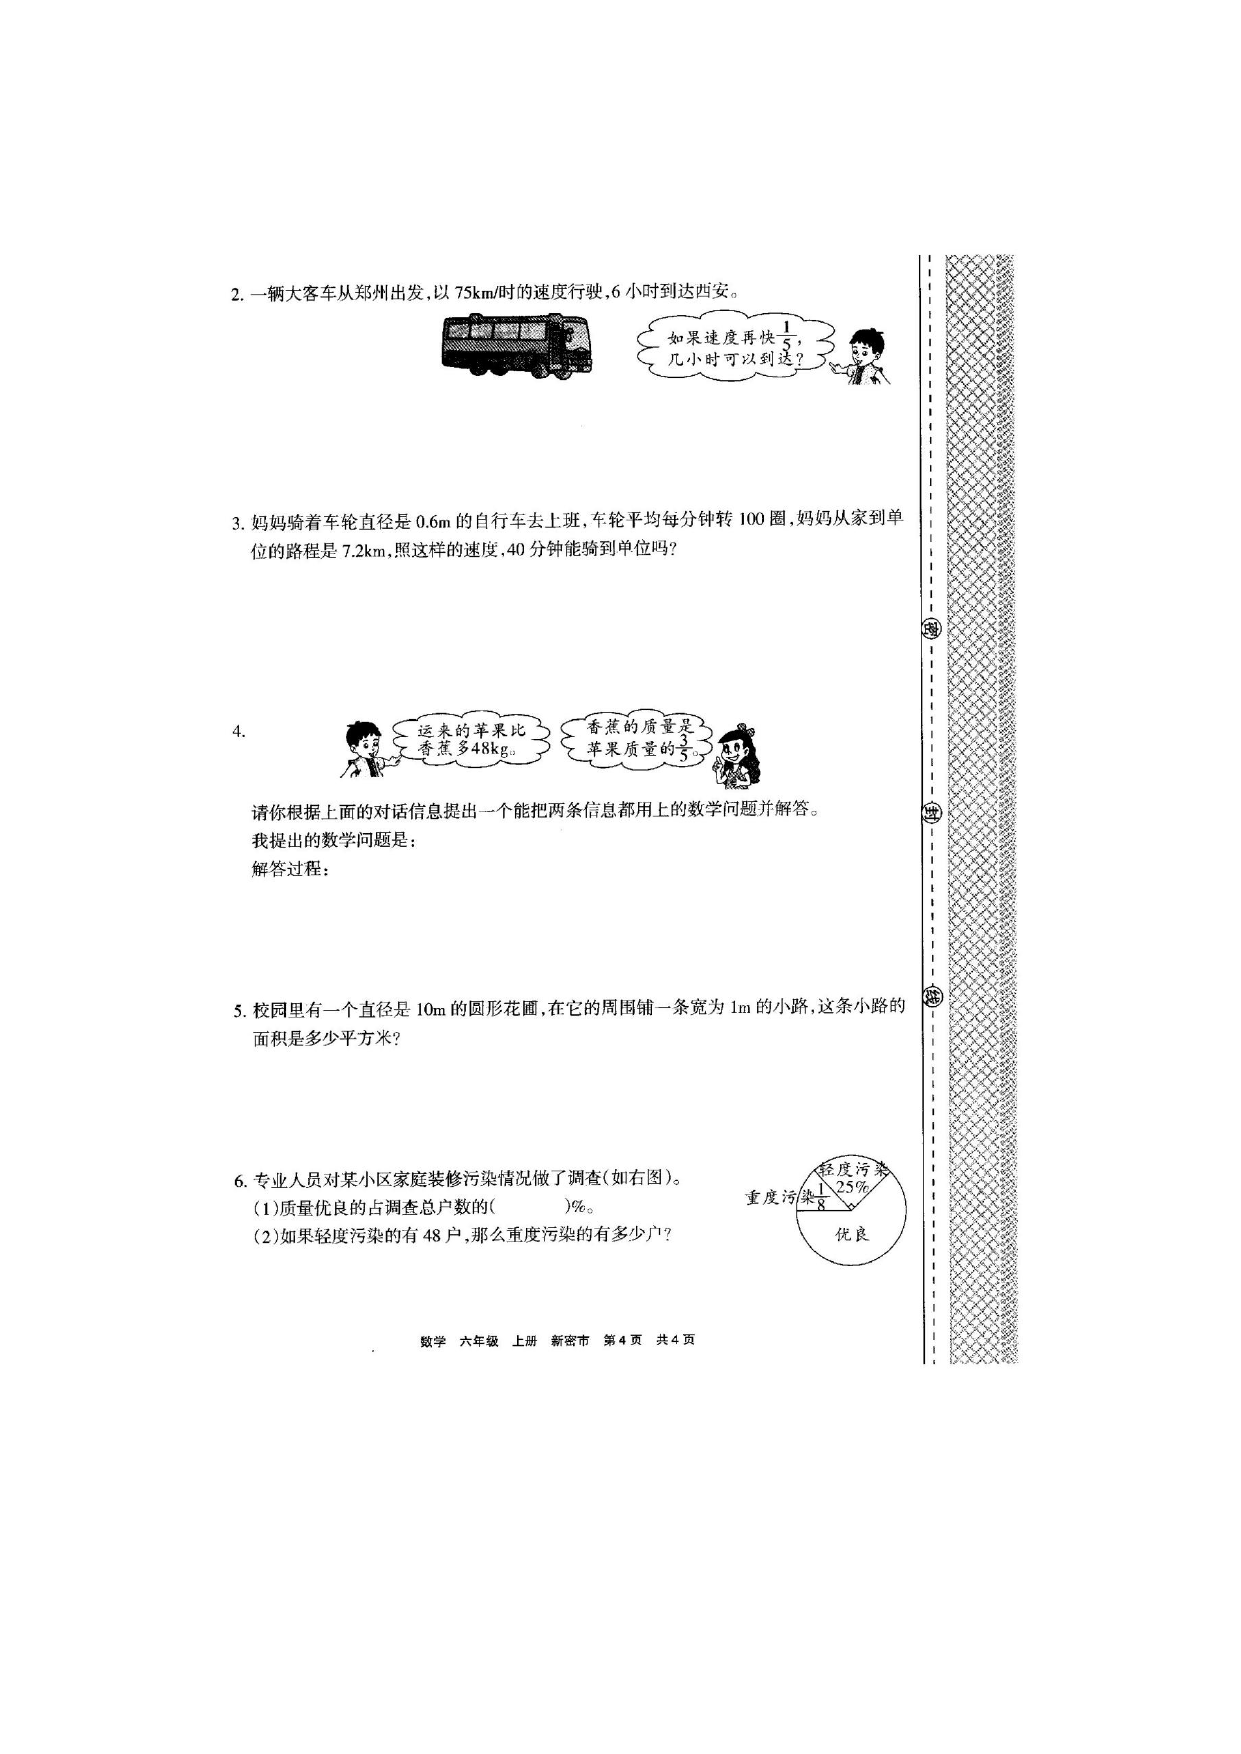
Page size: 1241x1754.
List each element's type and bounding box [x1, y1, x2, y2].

picture [187, 194, 1053, 1418]
